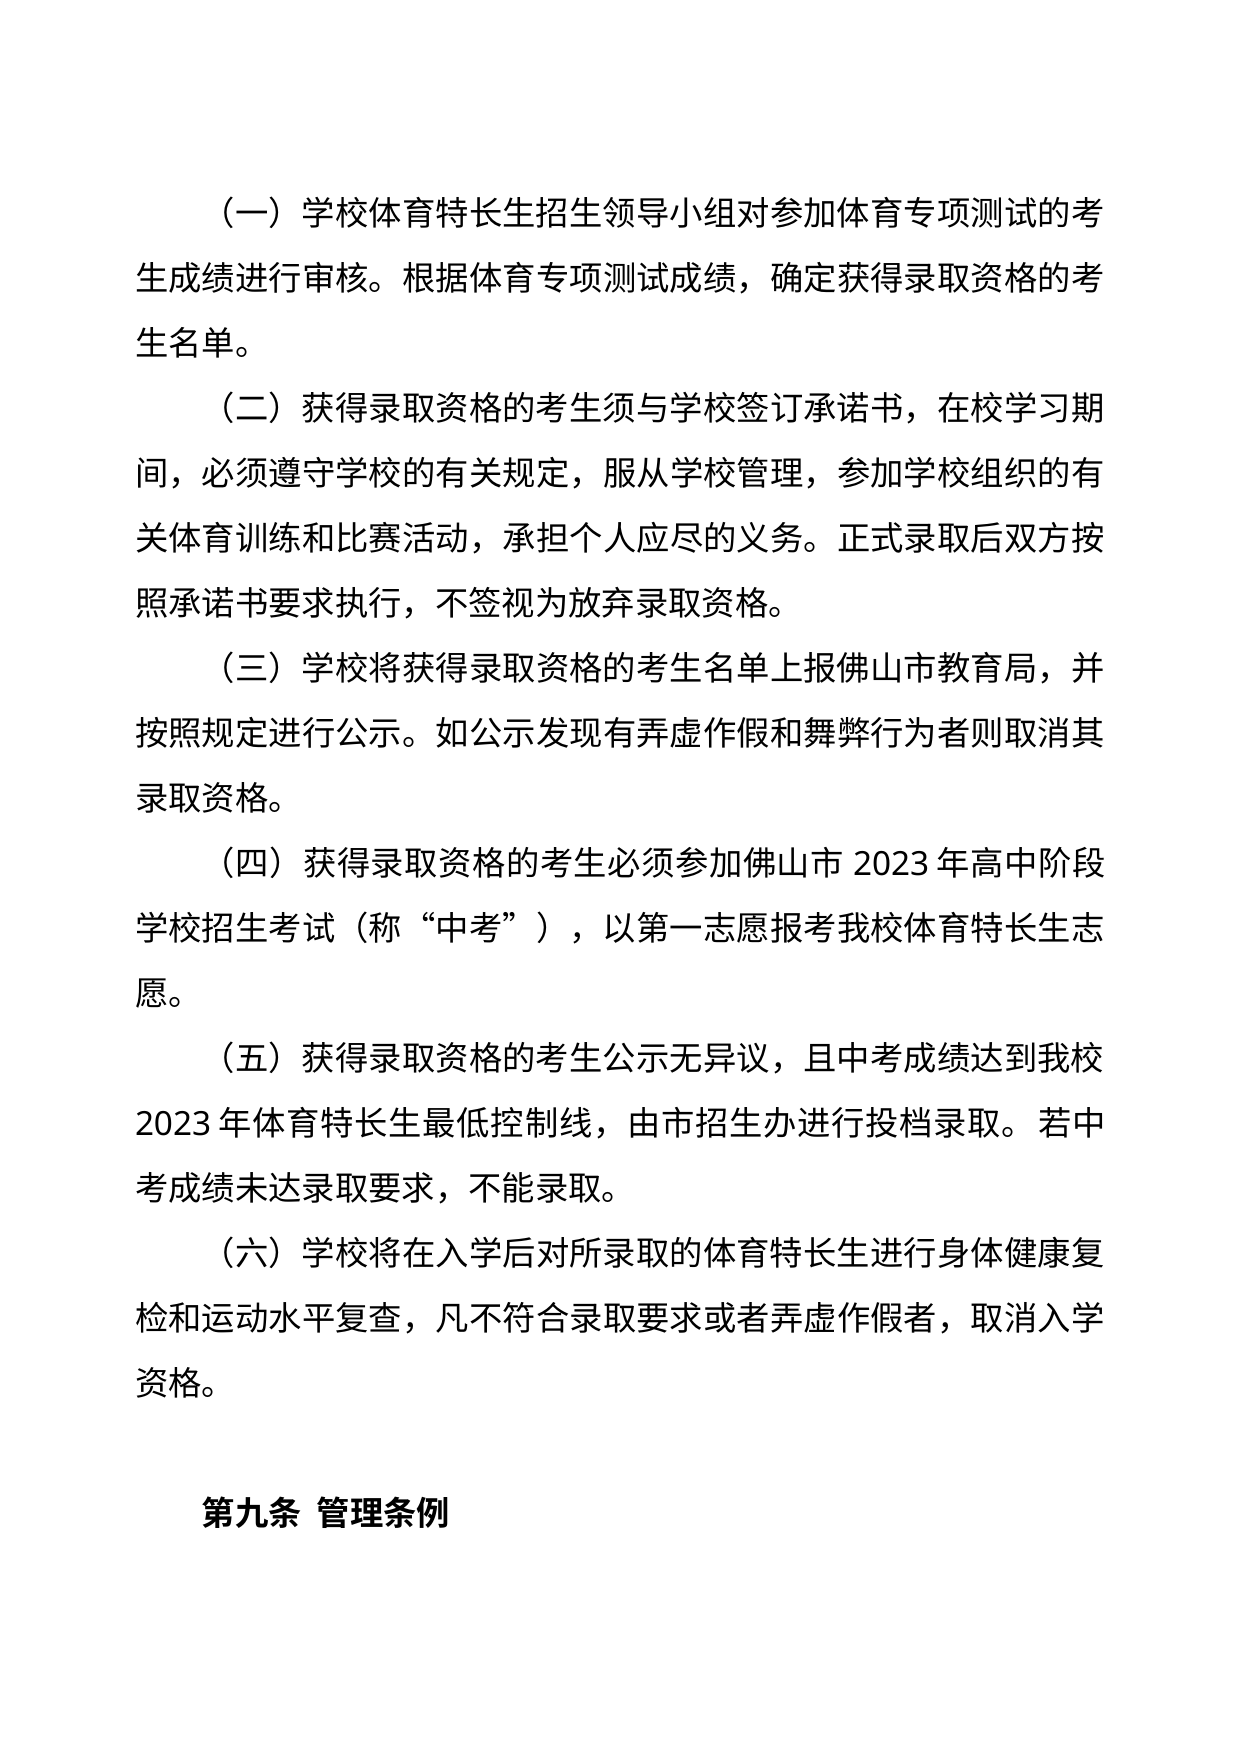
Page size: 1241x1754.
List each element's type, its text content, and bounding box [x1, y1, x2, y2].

text 第九条 管理条例 [135, 1478, 1106, 1543]
text （一）学校体育特长生招生领导小组对参加体育专项测试的考生成绩进行审核。根据体育专项测试成绩，确定获得录取资格的考生名单。 [135, 178, 1106, 373]
text （五）获得录取资格的考生公示无异议，且中考成绩达到我校2023年体育特长生最低控制线，由市招生办进行投档录取。若中考成绩未达录取要求，不能录取。 [135, 1023, 1106, 1218]
text （三）学校将获得录取资格的考生名单上报佛山市教育局，并按照规定进行公示。如公示发现有弄虚作假和舞弊行为者则取消其录取资格。 [135, 633, 1106, 828]
text （六）学校将在入学后对所录取的体育特长生进行身体健康复检和运动水平复查，凡不符合录取要求或者弄虚作假者，取消入学资格。 [135, 1218, 1106, 1413]
text （四）获得录取资格的考生必须参加佛山市2023年高中阶段学校招生考试（称“中考”），以第一志愿报考我校体育特长生志愿。 [135, 828, 1106, 1023]
text （二）获得录取资格的考生须与学校签订承诺书，在校学习期间，必须遵守学校的有关规定，服从学校管理，参加学校组织的有关体育训练和比赛活动，承担个人应尽的义务。正式录取后双方按照承诺书要求执行，不签视为放弃录取资格。 [135, 373, 1106, 633]
